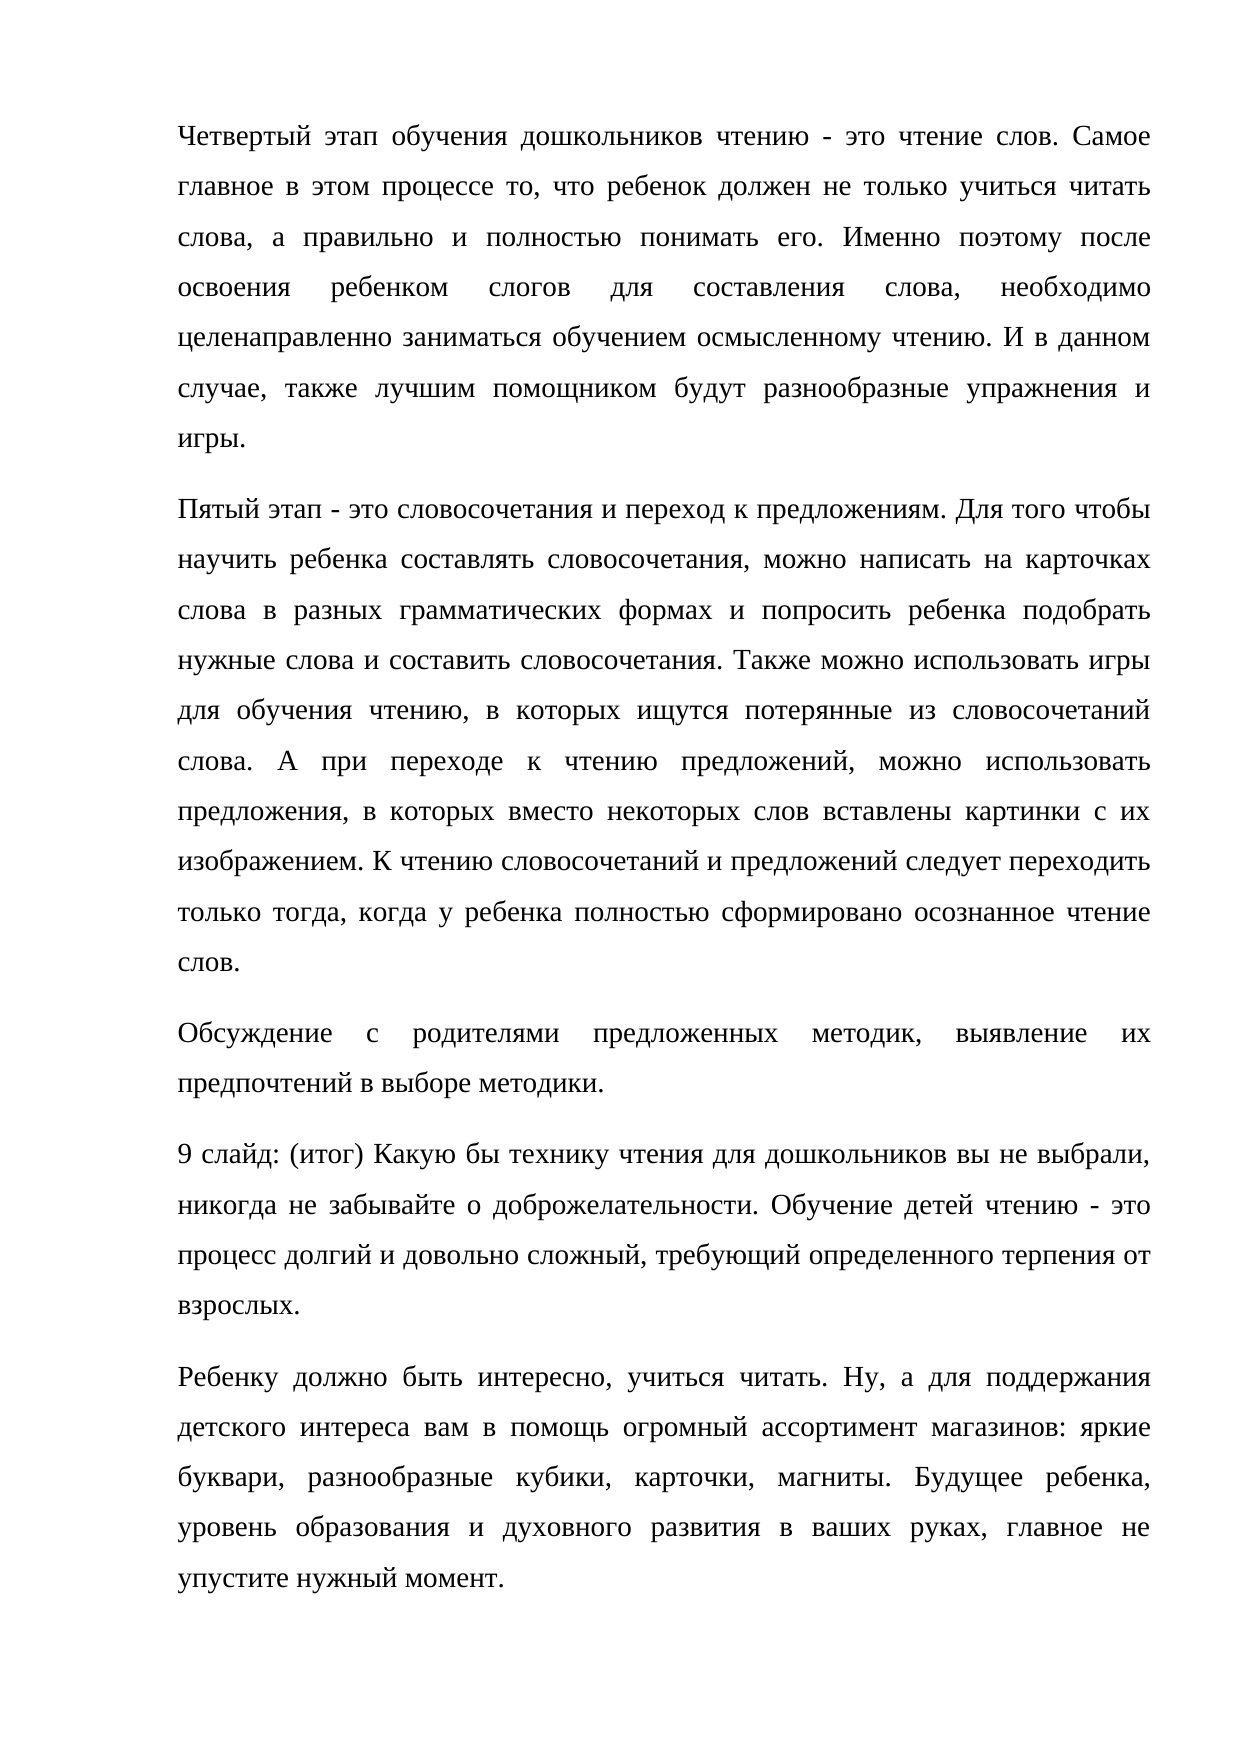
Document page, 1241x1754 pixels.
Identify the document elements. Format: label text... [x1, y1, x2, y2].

text Обсуждение с родителями предложенных методик, выявление их предпочтений в выборе методики. [177, 1015, 1152, 1099]
text Пятый этап - это словосочетания и переход к предложениям. Для того чтобы научить ребенка составлять словосочетания, можно написать на карточках слова в разных грамматических формах и попросить ребенка подобрать нужные слова и составить словосочетания. Также можно использовать игры для обучения чтению, в которых ищутся потерянные из словосочетаний слова. А при переходе к чтению предложений, можно использовать предложения, в которых вместо некоторых слов вставлены картинки с их изображением. К чтению словосочетаний и предложений следует переходить только тогда, когда у ребенка полностью сформировано осознанное чтение слов. [177, 491, 1152, 977]
text 9 слайд: (итог) Какую бы технику чтения для дошкольников вы не выбрали, никогда не забывайте о доброжелательности. Обучение детей чтению - это процесс долгий и довольно сложный, требующий определенного терпения от взрослых. [177, 1137, 1152, 1321]
text Ребенку должно быть интересно, учиться читать. Ну, а для поддержания детского интереса вам в помощь огромный ассортимент магазинов: яркие буквари, разнообразные кубики, карточки, магниты. Будущее ребенка, уровень образования и духовного развития в ваших руках, главное не упустите нужный момент. [177, 1359, 1152, 1593]
text Четвертый этап обучения дошкольников чтению - это чтение слов. Самое главное в этом процессе то, что ребенок должен не только учиться читать слова, а правильно и полностью понимать его. Именно поэтому после освоения ребенком слогов для составления слова, необходимо целенаправленно заниматься обучением осмысленному чтению. И в данном случае, также лучшим помощником будут разнообразные упражнения и игры. [177, 118, 1152, 453]
